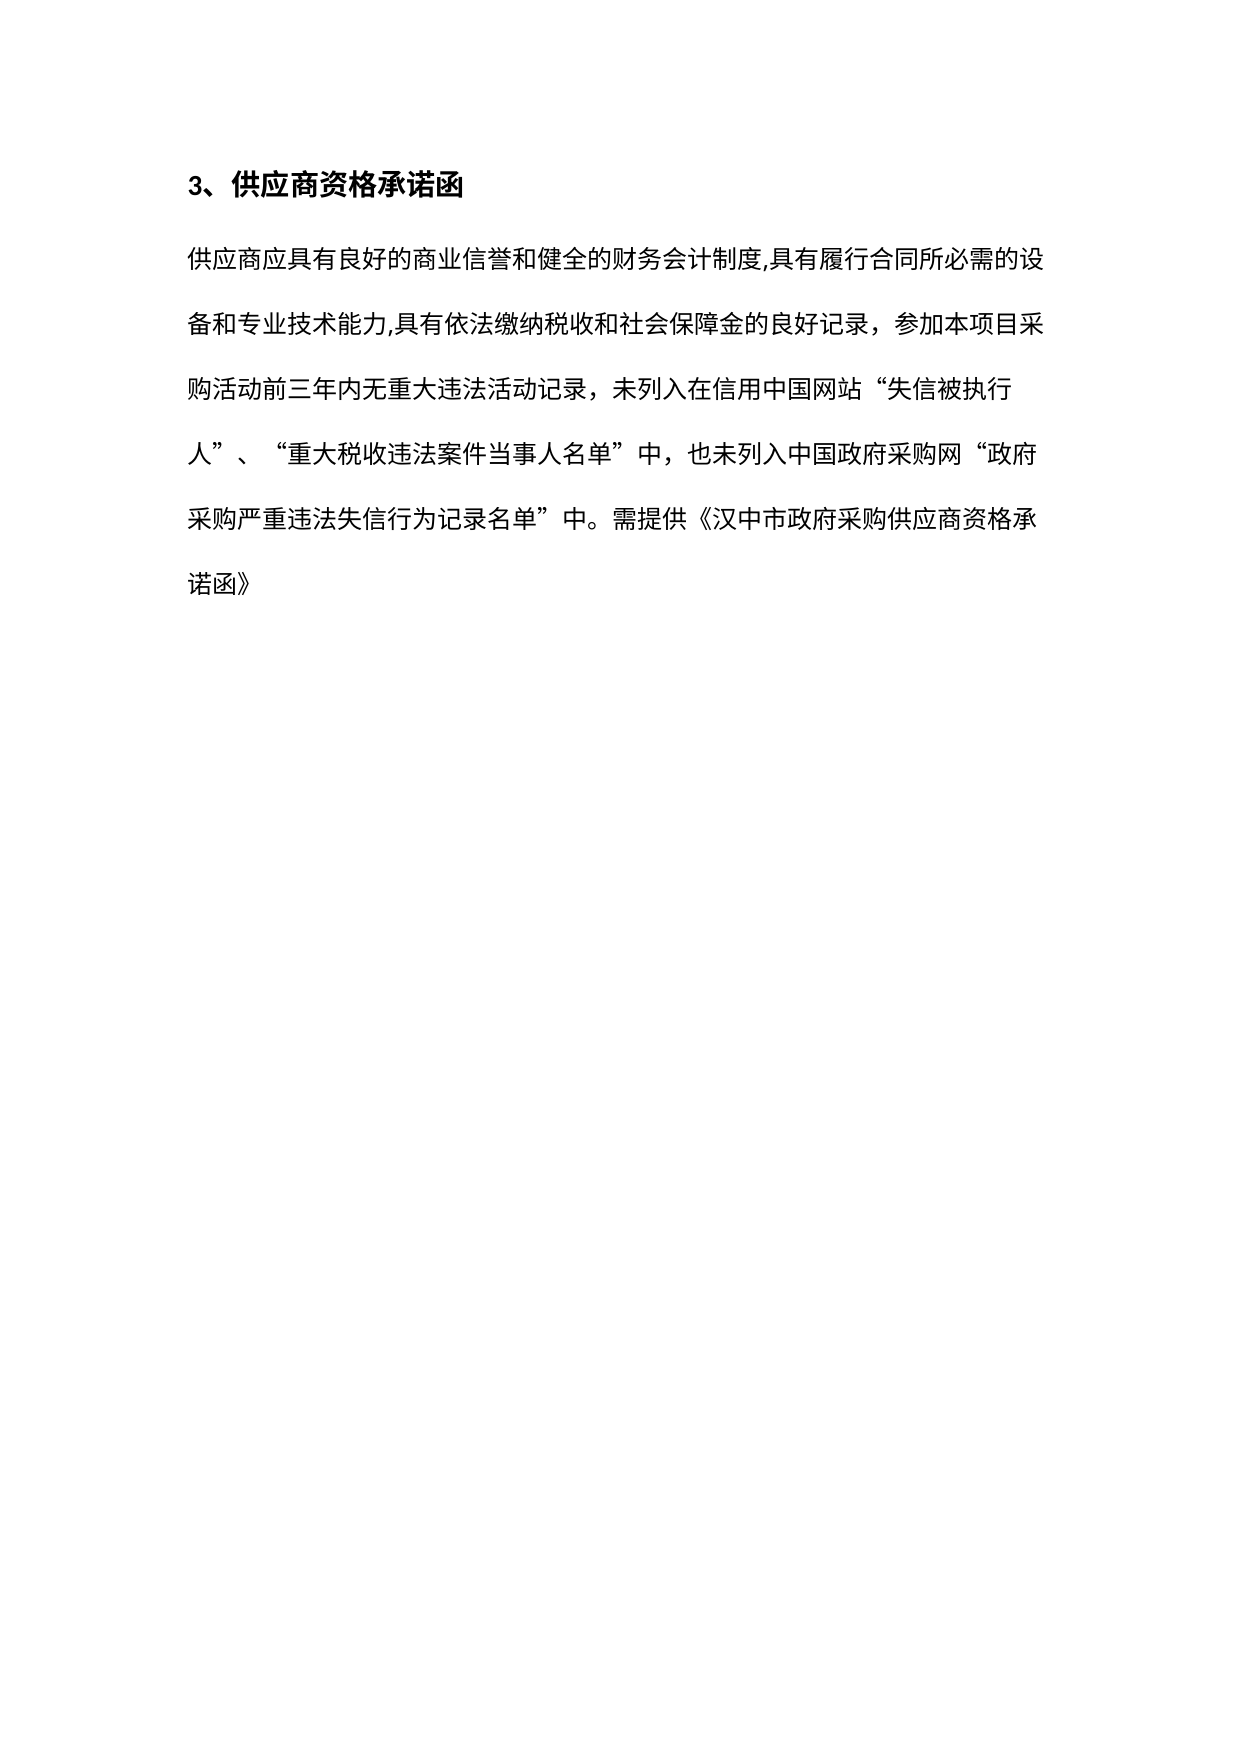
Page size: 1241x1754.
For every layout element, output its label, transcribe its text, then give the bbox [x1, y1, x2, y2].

text 3、供应商资格承诺函 [187, 162, 1053, 204]
text 供应商应具有良好的商业信誉和健全的财务会计制度,具有履行合同所必需的设备和专业技术能力,具有依法缴纳税收和社会保障金的良好记录，参加本项目采购活动前三年内无重大违法活动记录，未列入在信用中国网站“失信被执行人”、“重大税收违法案件当事人名单”中，也未列入中国政府采购网“政府采购严重违法失信行为记录名单”中。需提供《汉中市政府采购供应商资格承诺函》 [187, 225, 1053, 615]
